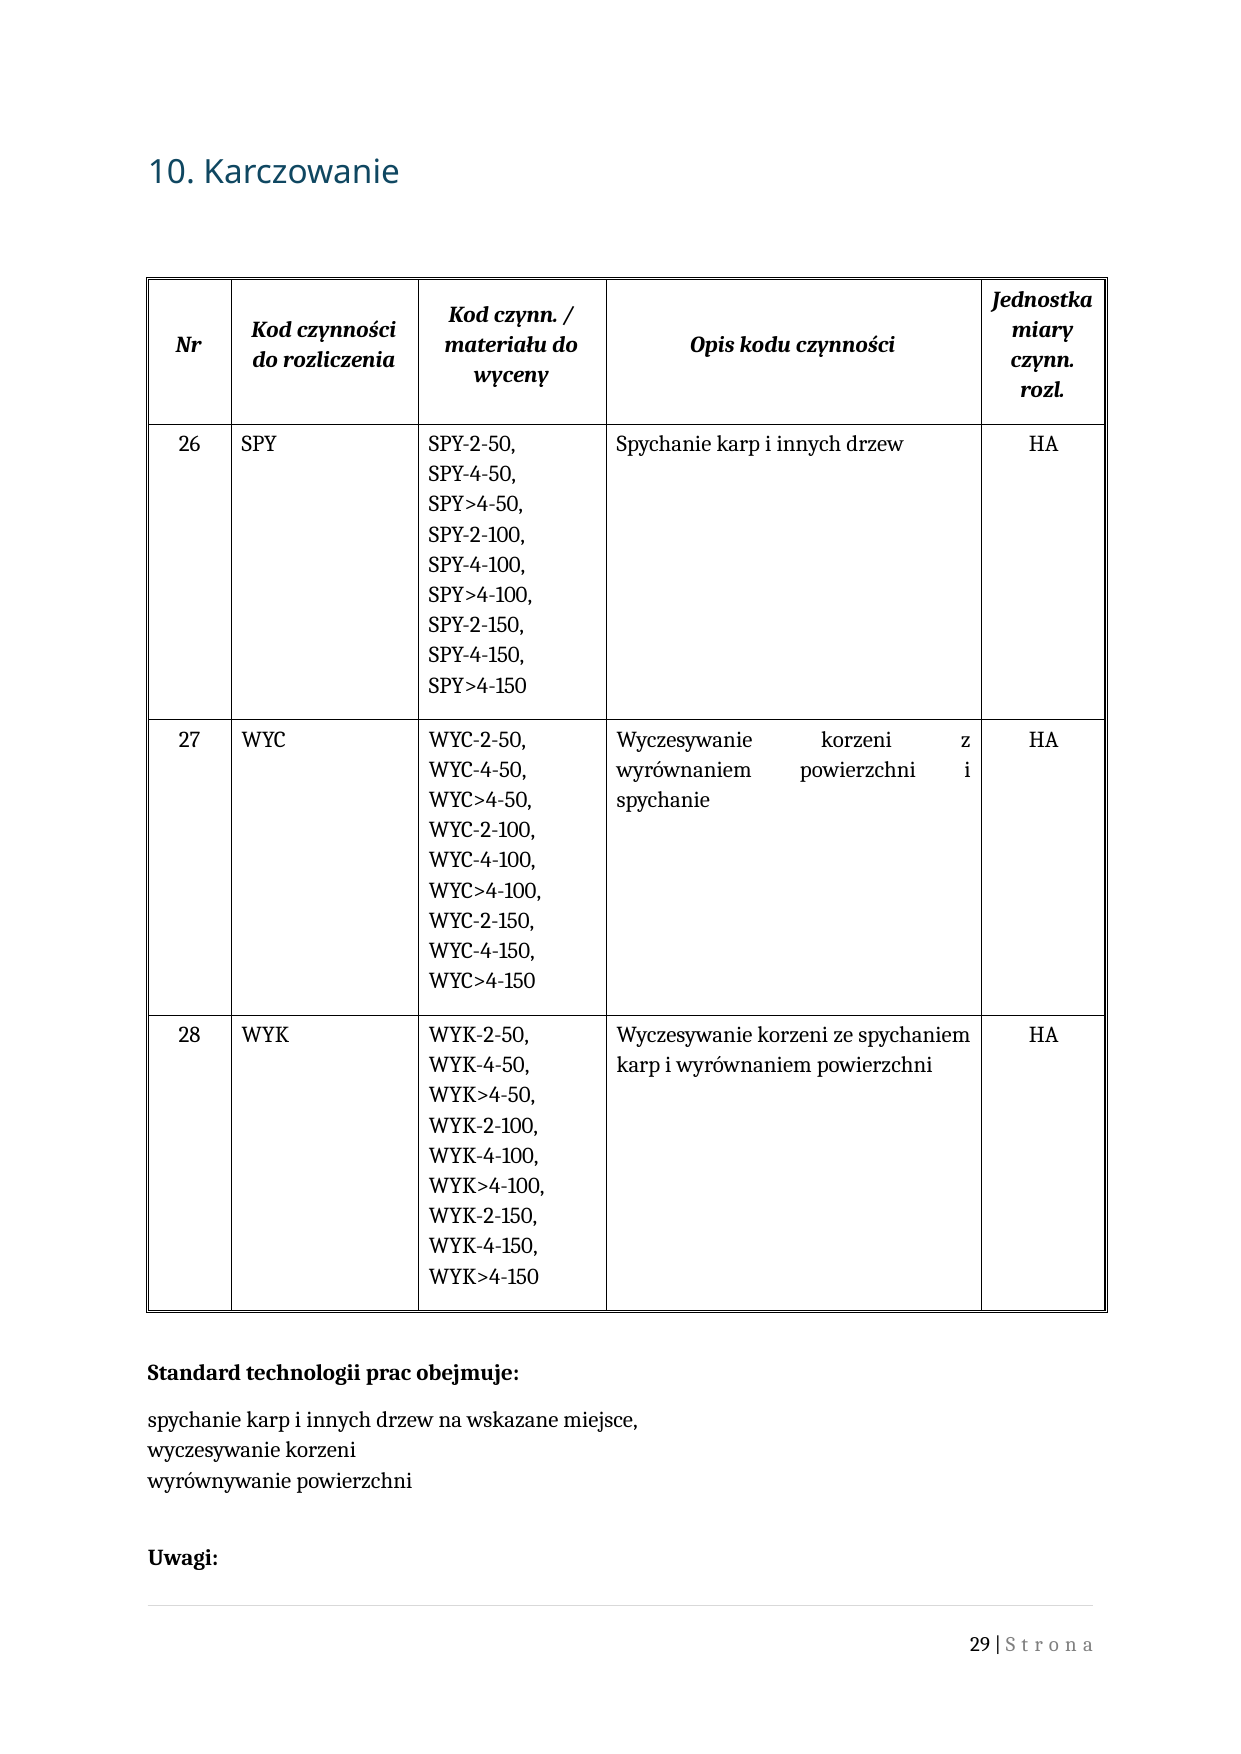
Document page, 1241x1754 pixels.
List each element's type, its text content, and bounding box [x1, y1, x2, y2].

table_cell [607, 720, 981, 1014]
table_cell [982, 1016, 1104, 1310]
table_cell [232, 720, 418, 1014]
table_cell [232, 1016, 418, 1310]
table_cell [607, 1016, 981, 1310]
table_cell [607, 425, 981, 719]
text Standard technologii prac obejmuje: [148, 1360, 1093, 1386]
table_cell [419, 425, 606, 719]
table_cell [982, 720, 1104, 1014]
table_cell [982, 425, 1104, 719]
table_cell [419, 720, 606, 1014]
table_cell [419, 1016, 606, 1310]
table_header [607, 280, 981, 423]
text wyrównywanie powierzchni [148, 1467, 1093, 1494]
text 10. Karczowanie [148, 148, 1093, 193]
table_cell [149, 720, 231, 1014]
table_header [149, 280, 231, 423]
text Uwagi: [148, 1544, 1093, 1571]
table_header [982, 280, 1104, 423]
text spychanie karp i innych drzew na wskazane miejsce, [148, 1407, 1093, 1433]
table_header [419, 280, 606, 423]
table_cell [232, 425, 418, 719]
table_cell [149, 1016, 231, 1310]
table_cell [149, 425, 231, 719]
text wyczesywanie korzeni [148, 1437, 1093, 1463]
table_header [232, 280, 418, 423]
